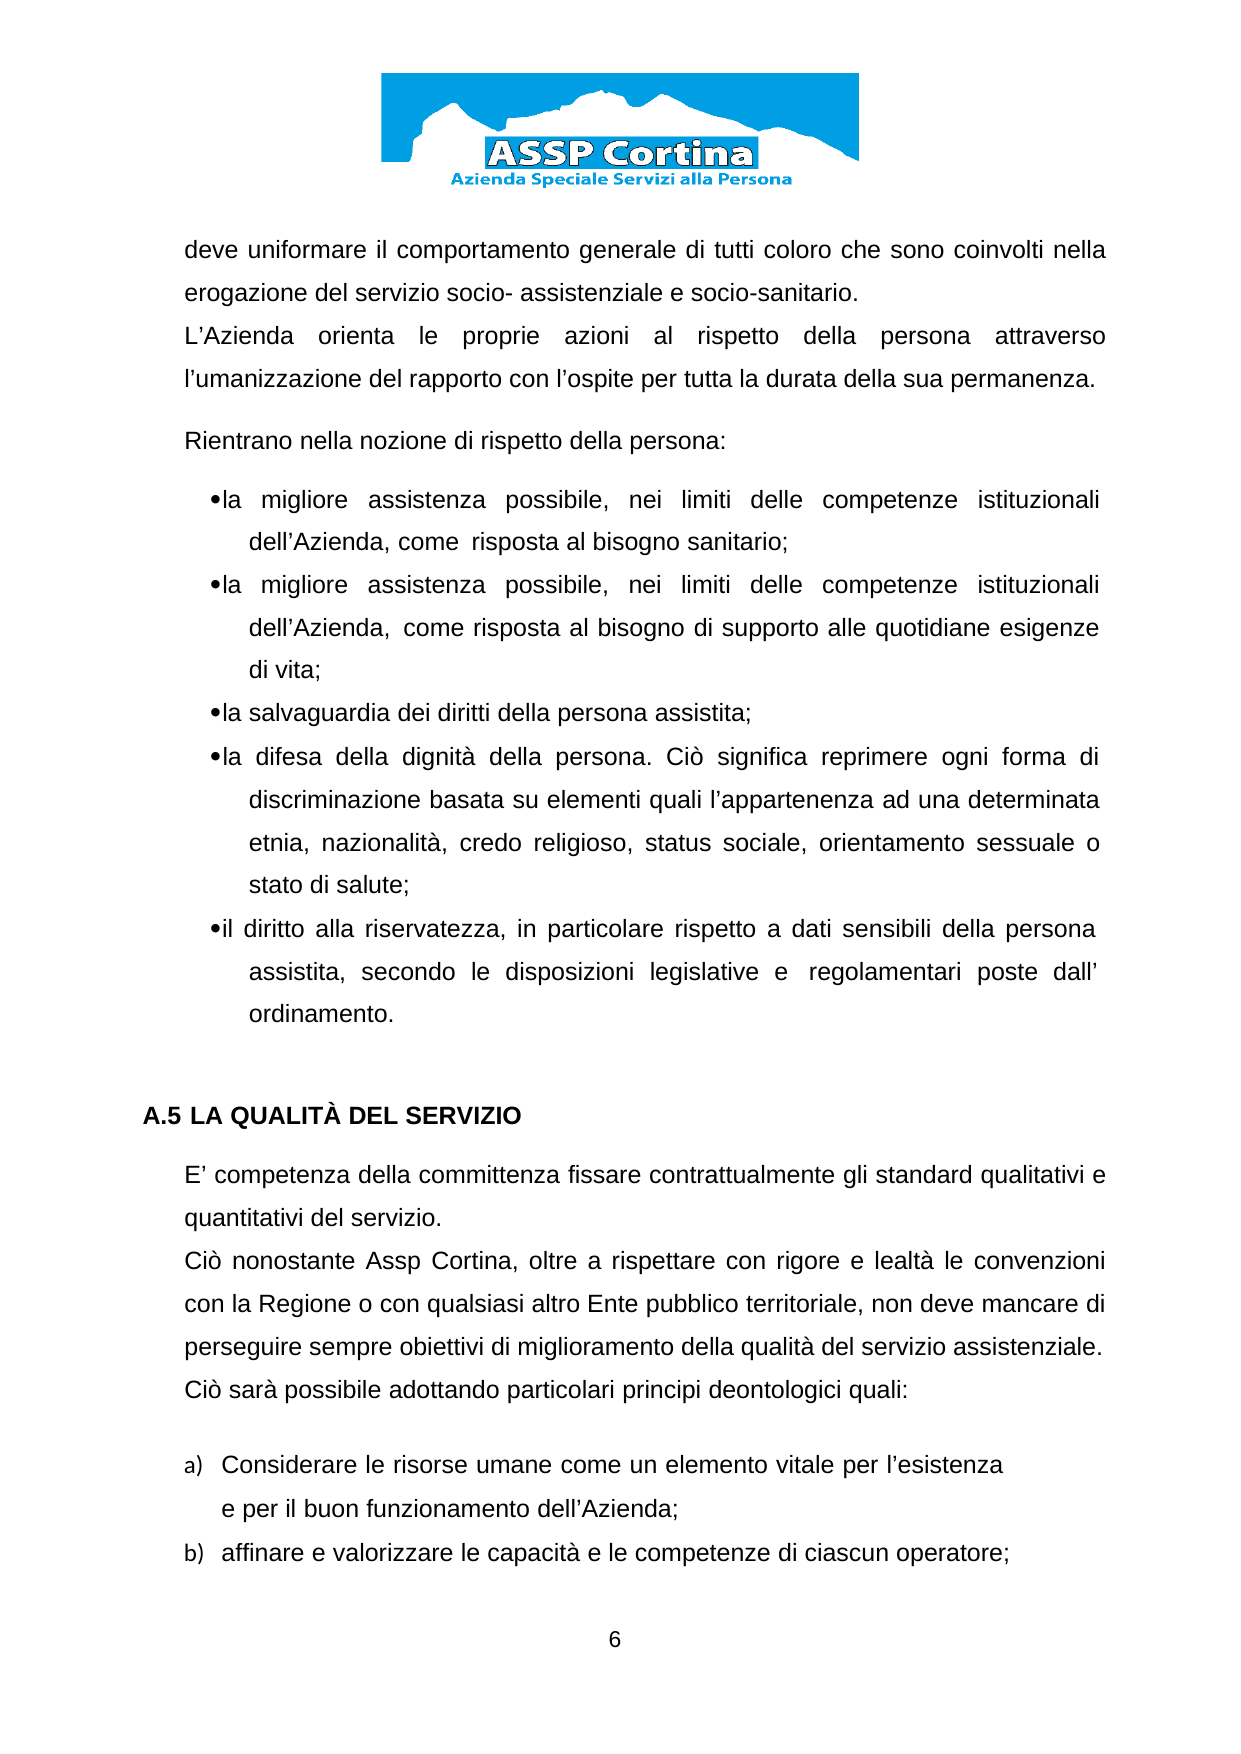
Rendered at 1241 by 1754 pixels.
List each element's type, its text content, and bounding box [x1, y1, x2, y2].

text E’ competenza della committenza fissare contrattualmente gli standard qualitativi e quantitativi del servizio. [184, 1160, 1107, 1232]
text L’Azienda orienta le proprie azioni al rispetto della persona attraverso l’umanizzazione del rapporto con l’ospite per tutta la durata della sua permanenza. [184, 321, 1107, 393]
list affinare e valorizzare le capacità e le competenze di ciascun operatore; [184, 1537, 1122, 1568]
list la migliore assistenza possibile, nei limiti delle competenze istituzionali dell’Azienda, come risposta al bisogno sanitario; [211, 484, 1100, 556]
text Ciò sarà possibile adottando particolari principi deontologici quali: [184, 1375, 1107, 1404]
text Rientrano nella nozione di rispetto della persona: [184, 426, 1107, 455]
picture [381, 91, 859, 193]
list la salvaguardia dei diritti della persona assistita; [211, 698, 1122, 727]
list la migliore assistenza possibile, nei limiti delle competenze istituzionali dell’Azienda, come risposta al bisogno di supporto alle quotidiane esigenze di vita; [211, 570, 1100, 684]
subtitle LA QUALITÀ DEL SERVIZIO [142, 1101, 1122, 1129]
list il diritto alla riservatezza, in particolare rispetto a dati sensibili della persona assistita, secondo le disposizioni legislative e regolamentari poste dall’ ordinamento. [211, 914, 1098, 1027]
list Considerare le risorse umane come un elemento vitale per l’esistenza e per il buon funzionamento dell’Azienda; [184, 1449, 1005, 1522]
list la difesa della dignità della persona. Ciò significa reprimere ogni forma di discriminazione basata su elementi quali l’appartenenza ad una determinata etnia, nazionalità, credo religioso, status sociale, orientamento sessuale o stato di salute; [211, 742, 1100, 899]
text Ciò nonostante Assp Cortina, oltre a rispettare con rigore e lealtà le convenzioni con la Regione o con qualsiasi altro Ente pubblico territoriale, non deve mancare di perseguire sempre obiettivi di miglioramento della qualità del servizio assistenziale. [184, 1246, 1107, 1361]
